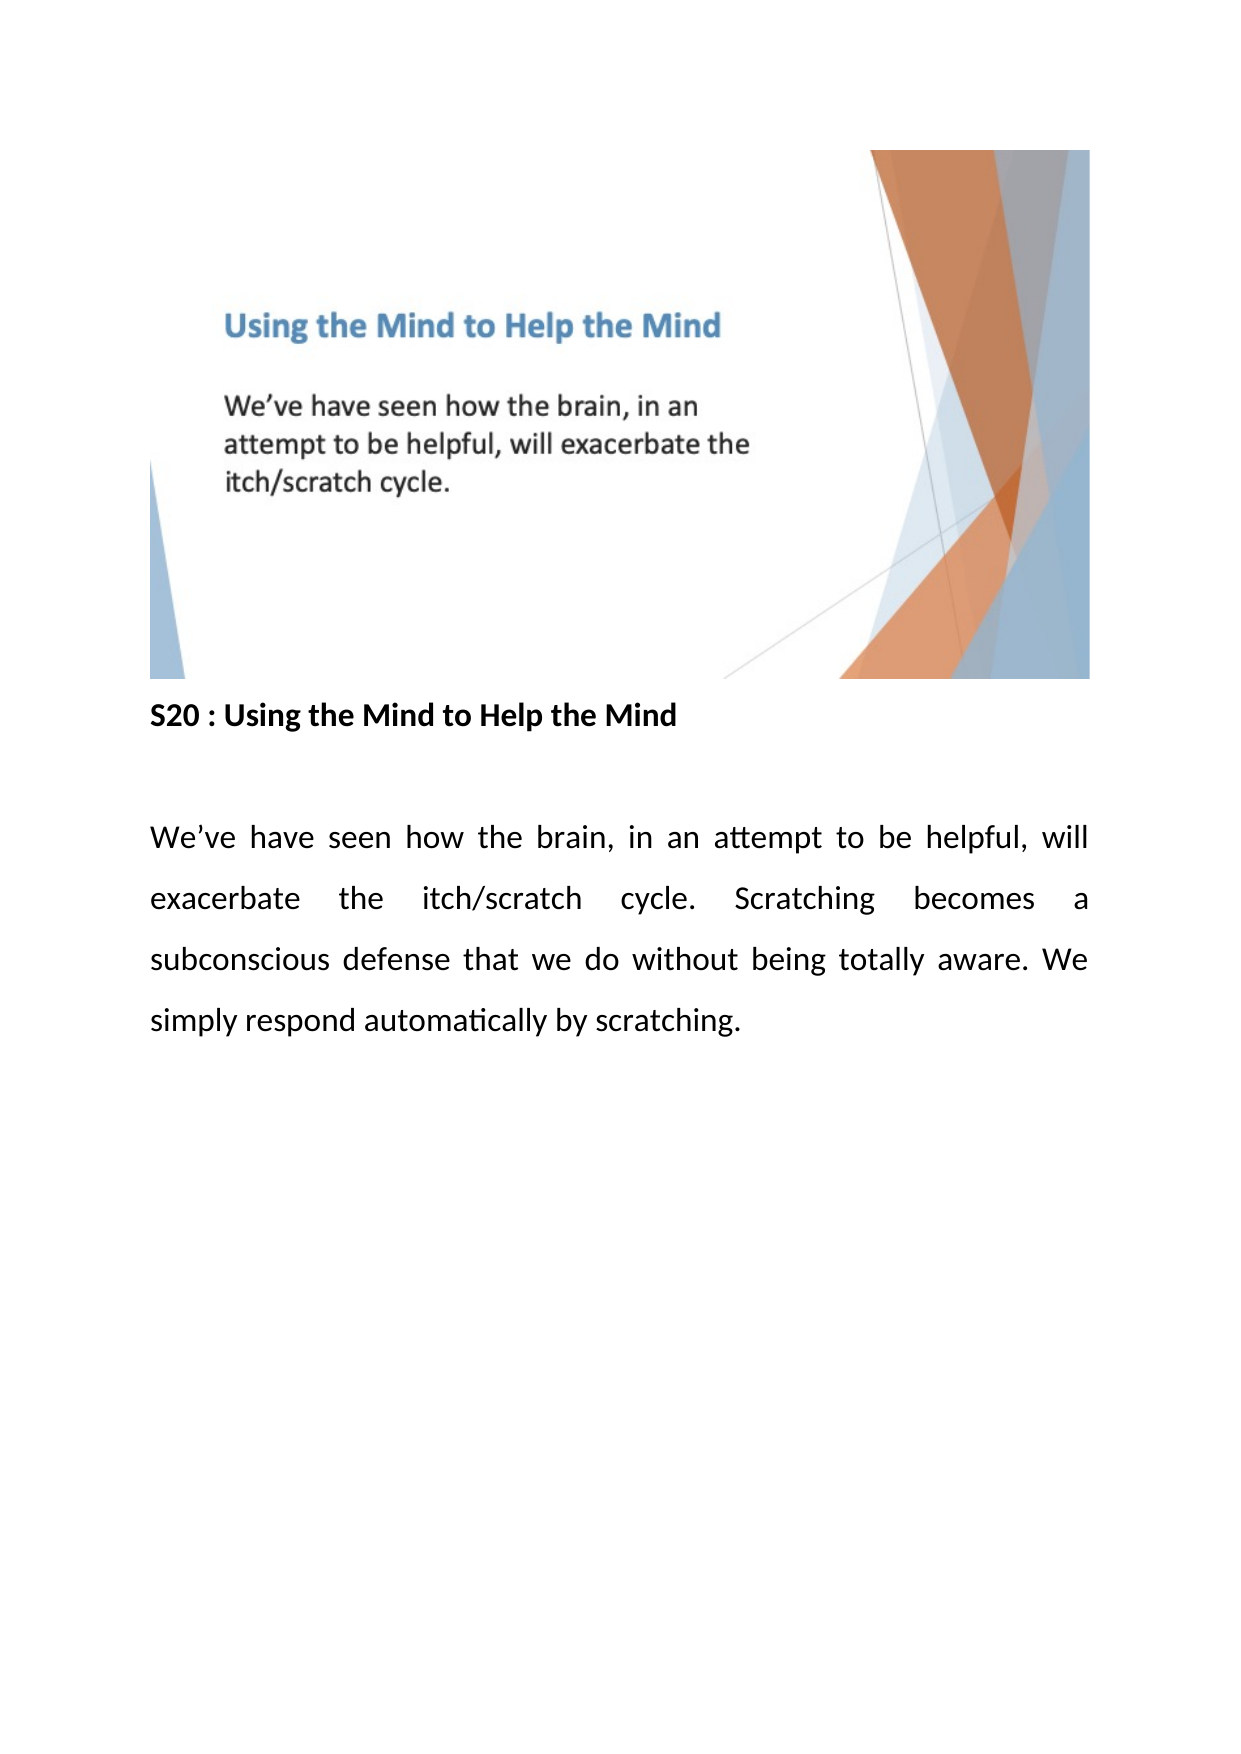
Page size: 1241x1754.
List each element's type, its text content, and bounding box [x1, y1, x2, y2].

text We’ve have seen how the brain, in an attempt to be helpful, will exacerbate the itch/scratch cycle. Scratching becomes a subconscious defense that we do without being totally aware. We simply respond automatically by scratching. [150, 816, 1090, 1040]
text S20 : Using the Mind to Help the Mind [150, 694, 1090, 734]
picture [150, 150, 1090, 679]
